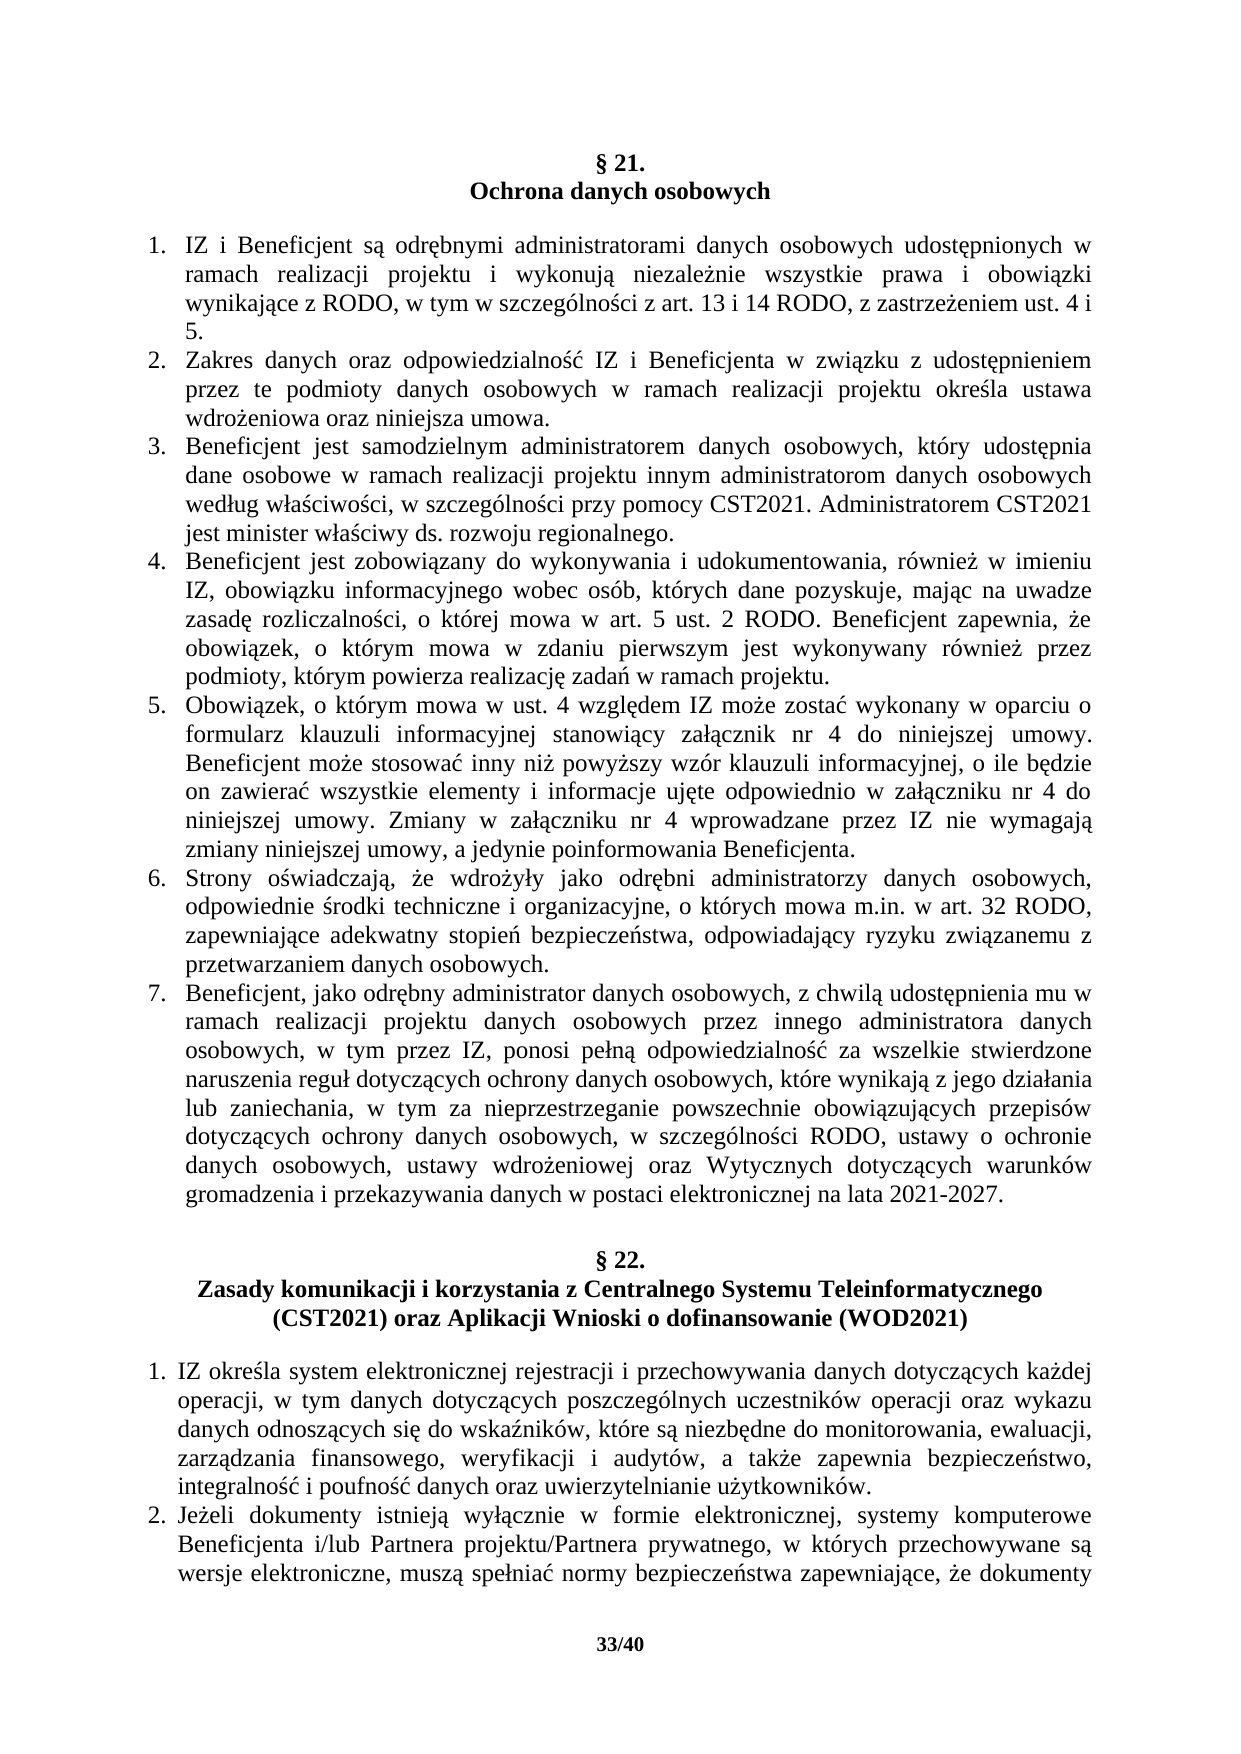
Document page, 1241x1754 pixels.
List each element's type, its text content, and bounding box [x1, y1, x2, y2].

list IZ określa system elektronicznej rejestracji i przechowywania danych dotyczących każdej operacji, w tym danych dotyczących poszczególnych uczestników operacji oraz wykazu danych odnoszących się do wskaźników, które są niezbędne do monitorowania, ewaluacji, zarządzania finansowego, weryfikacji i audytów, a także zapewnia bezpieczeństwo, integralność i poufność danych oraz uwierzytelnianie użytkowników. [148, 1356, 1093, 1500]
list Beneficjent, jako odrębny administrator danych osobowych, z chwilą udostępnienia mu w ramach realizacji projektu danych osobowych przez innego administratora danych osobowych, w tym przez IZ, ponosi pełną odpowiedzialność za wszelkie stwierdzone naruszenia reguł dotyczących ochrony danych osobowych, które wynikają z jego działania lub zaniechania, w tym za nieprzestrzeganie powszechnie obowiązujących przepisów dotyczących ochrony danych osobowych, w szczególności RODO, ustawy o ochronie danych osobowych, ustawy wdrożeniowej oraz Wytycznych dotyczących warunków gromadzenia i przekazywania danych w postaci elektronicznej na lata 2021-2027. [148, 978, 1093, 1208]
list IZ i Beneficjent są odrębnymi administratorami danych osobowych udostępnionych w ramach realizacji projektu i wykonują niezależnie wszystkie prawa i obowiązki wynikające z RODO, w tym w szczególności z art. 13 i 14 RODO, z zastrzeżeniem ust. 4 i 5. [148, 230, 1093, 345]
subtitle § 22. Zasady komunikacji i korzystania z Centralnego Systemu Teleinformatycznego (CST2021) oraz Aplikacji Wnioski o dofinansowanie (WOD2021) [148, 1245, 1093, 1331]
list Obowiązek, o którym mowa w ust. 4 względem IZ może zostać wykonany w oparciu o formularz klauzuli informacyjnej stanowiący załącznik nr 4 do niniejszej umowy. Beneficjent może stosować inny niż powyższy wzór klauzuli informacyjnej, o ile będzie on zawierać wszystkie elementy i informacje ujęte odpowiednio w załączniku nr 4 do niniejszej umowy. Zmiany w załączniku nr 4 wprowadzane przez IZ nie wymagają zmiany niniejszej umowy, a jedynie poinformowania Beneficjenta. [148, 690, 1093, 863]
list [148, 1500, 1093, 1586]
list Beneficjent jest zobowiązany do wykonywania i udokumentowania, również w imieniu IZ, obowiązku informacyjnego wobec osób, których dane pozyskuje, mając na uwadze zasadę rozliczalności, o której mowa w art. 5 ust. 2 RODO. Beneficjent zapewnia, że obowiązek, o którym mowa w zdaniu pierwszym jest wykonywany również przez podmioty, którym powierza realizację zadań w ramach projektu. [148, 546, 1093, 690]
subtitle § 21. Ochrona danych osobowych [148, 148, 1093, 205]
list Zakres danych oraz odpowiedzialność IZ i Beneficjenta w związku z udostępnieniem przez te podmioty danych osobowych w ramach realizacji projektu określa ustawa wdrożeniowa oraz niniejsza umowa. [148, 345, 1093, 431]
list Strony oświadczają, że wdrożyły jako odrębni administratorzy danych osobowych, odpowiednie środki techniczne i organizacyjne, o których mowa m.in. w art. 32 RODO, zapewniające adekwatny stopień bezpieczeństwa, odpowiadający ryzyku związanemu z przetwarzaniem danych osobowych. [148, 863, 1093, 978]
list Beneficjent jest samodzielnym administratorem danych osobowych, który udostępnia dane osobowe w ramach realizacji projektu innym administratorom danych osobowych według właściwości, w szczególności przy pomocy CST2021. Administratorem CST2021 jest minister właściwy ds. rozwoju regionalnego. [148, 431, 1093, 546]
